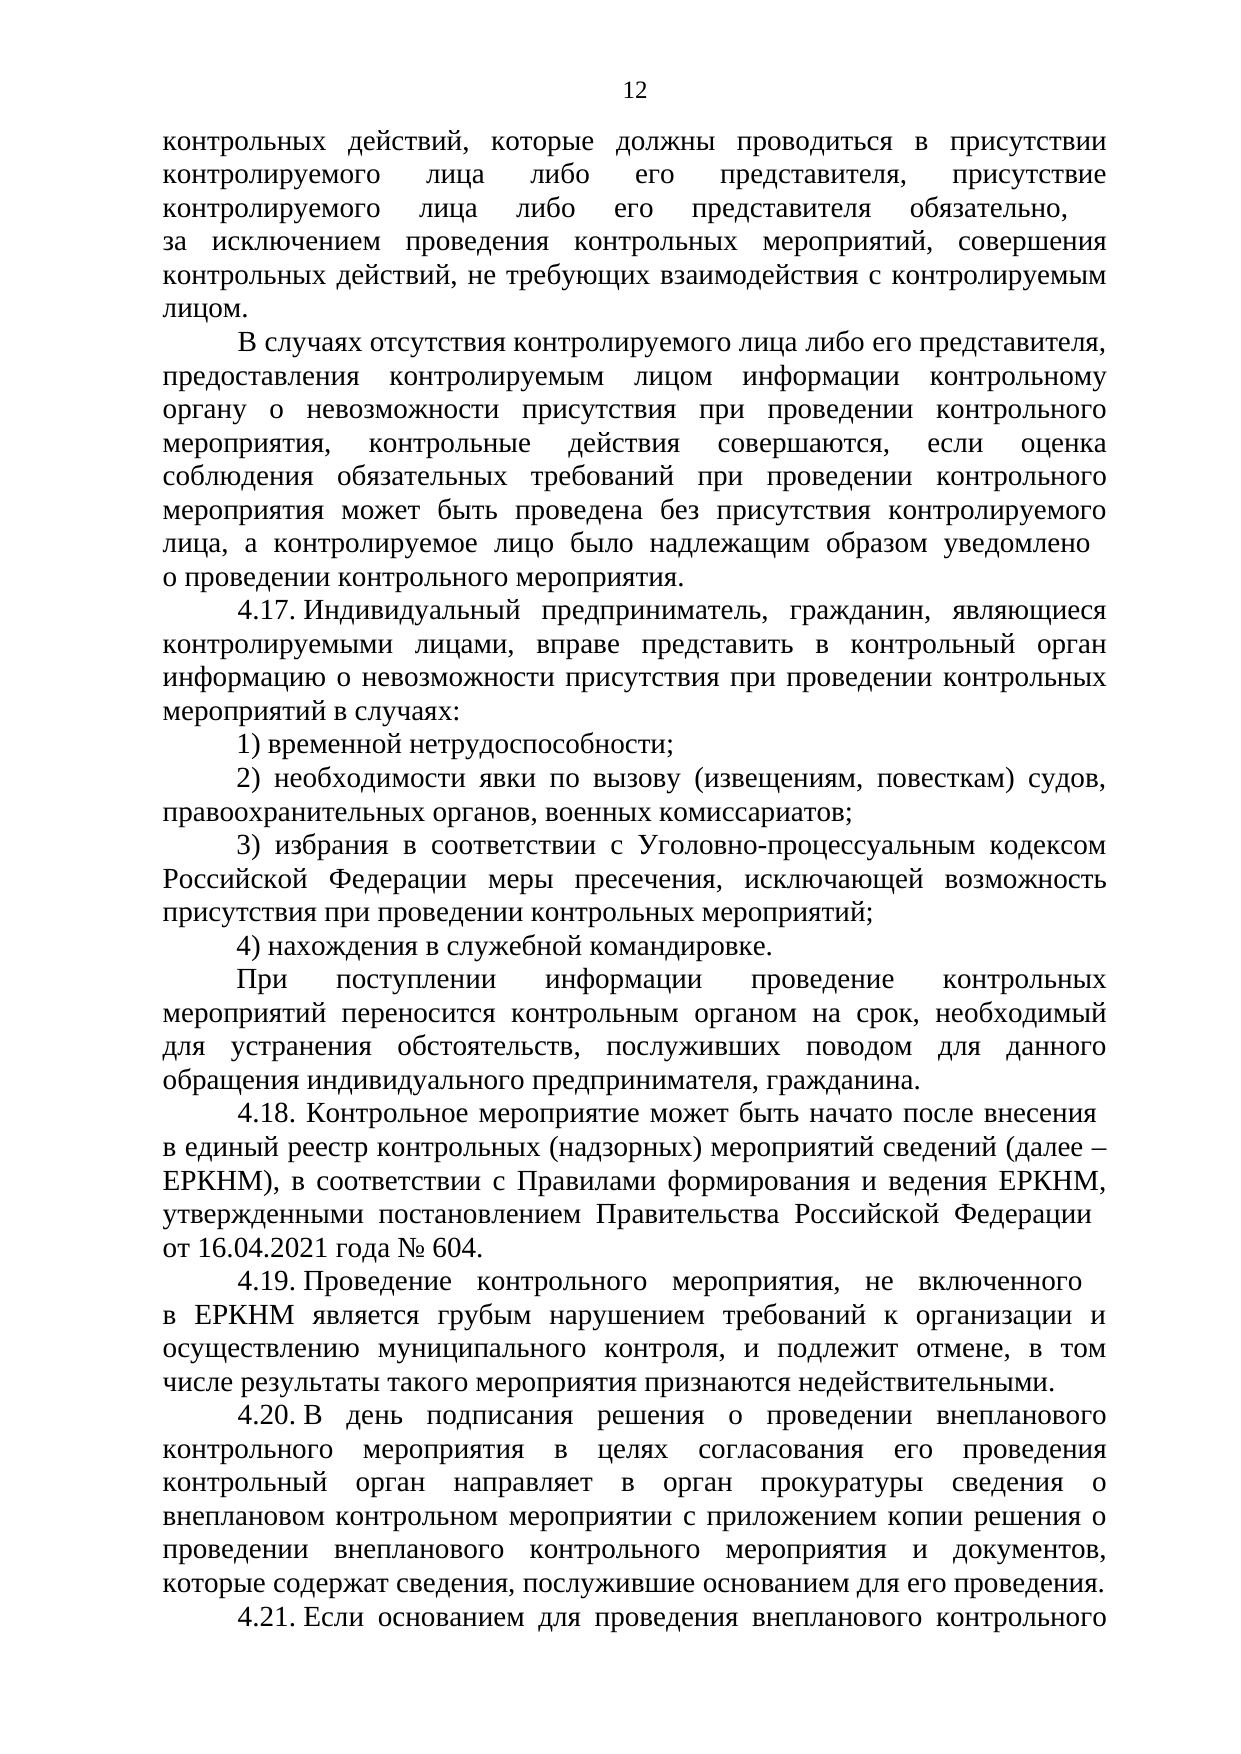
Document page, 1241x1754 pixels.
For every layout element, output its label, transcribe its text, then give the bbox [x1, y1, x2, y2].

text 4.19. Проведение контрольного мероприятия, не включенного в ЕРКНМ является грубым нарушением требований к организации и осуществлению муниципального контроля, и подлежит отмене, в том числе результаты такого мероприятия признаются недействительными. [162, 1263, 1107, 1397]
text 2) необходимости явки по вызову (извещениям, повесткам) судов, правоохранительных органов, военных комиссариатов; [162, 760, 1107, 827]
text 4.17. Индивидуальный предприниматель, гражданин, являющиеся контролируемыми лицами, вправе представить в контрольный орган информацию о невозможности присутствия при проведении контрольных мероприятий в случаях: [162, 592, 1107, 727]
text При поступлении информации проведение контрольных мероприятий переносится контрольным органом на срок, необходимый для устранения обстоятельств, послуживших поводом для данного обращения индивидуального предпринимателя, гражданина. [162, 961, 1107, 1096]
text В случаях отсутствия контролируемого лица либо его представителя, предоставления контролируемым лицом информации контрольному органу о невозможности присутствия при проведении контрольного мероприятия, контрольные действия совершаются, если оценка соблюдения обязательных требований при проведении контрольного мероприятия может быть проведена без присутствия контролируемого лица, а контролируемое лицо было надлежащим образом уведомлено о проведении контрольного мероприятия. [162, 324, 1107, 592]
text 1) временной нетрудоспособности; [162, 727, 1107, 760]
text 3) избрания в соответствии с Уголовно-процессуальным кодексом Российской Федерации меры пресечения, исключающей возможность присутствия при проведении контрольных мероприятий; [162, 827, 1107, 928]
text 4) нахождения в служебной командировке. [162, 928, 1107, 961]
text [162, 123, 1107, 324]
text 4.20. В день подписания решения о проведении внепланового контрольного мероприятия в целях согласования его проведения контрольный орган направляет в орган прокуратуры сведения о внеплановом контрольном мероприятии с приложением копии решения о проведении внепланового контрольного мероприятия и документов, которые содержат сведения, послужившие основанием для его проведения. [162, 1397, 1107, 1599]
text 4.18. Контрольное мероприятие может быть начато после внесения в единый реестр контрольных (надзорных) мероприятий сведений (далее – ЕРКНМ), в соответствии с Правилами формирования и ведения ЕРКНМ, утвержденными постановлением Правительства Российской Федерации от 16.04.2021 года № 604. [162, 1096, 1107, 1263]
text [162, 1599, 1107, 1632]
